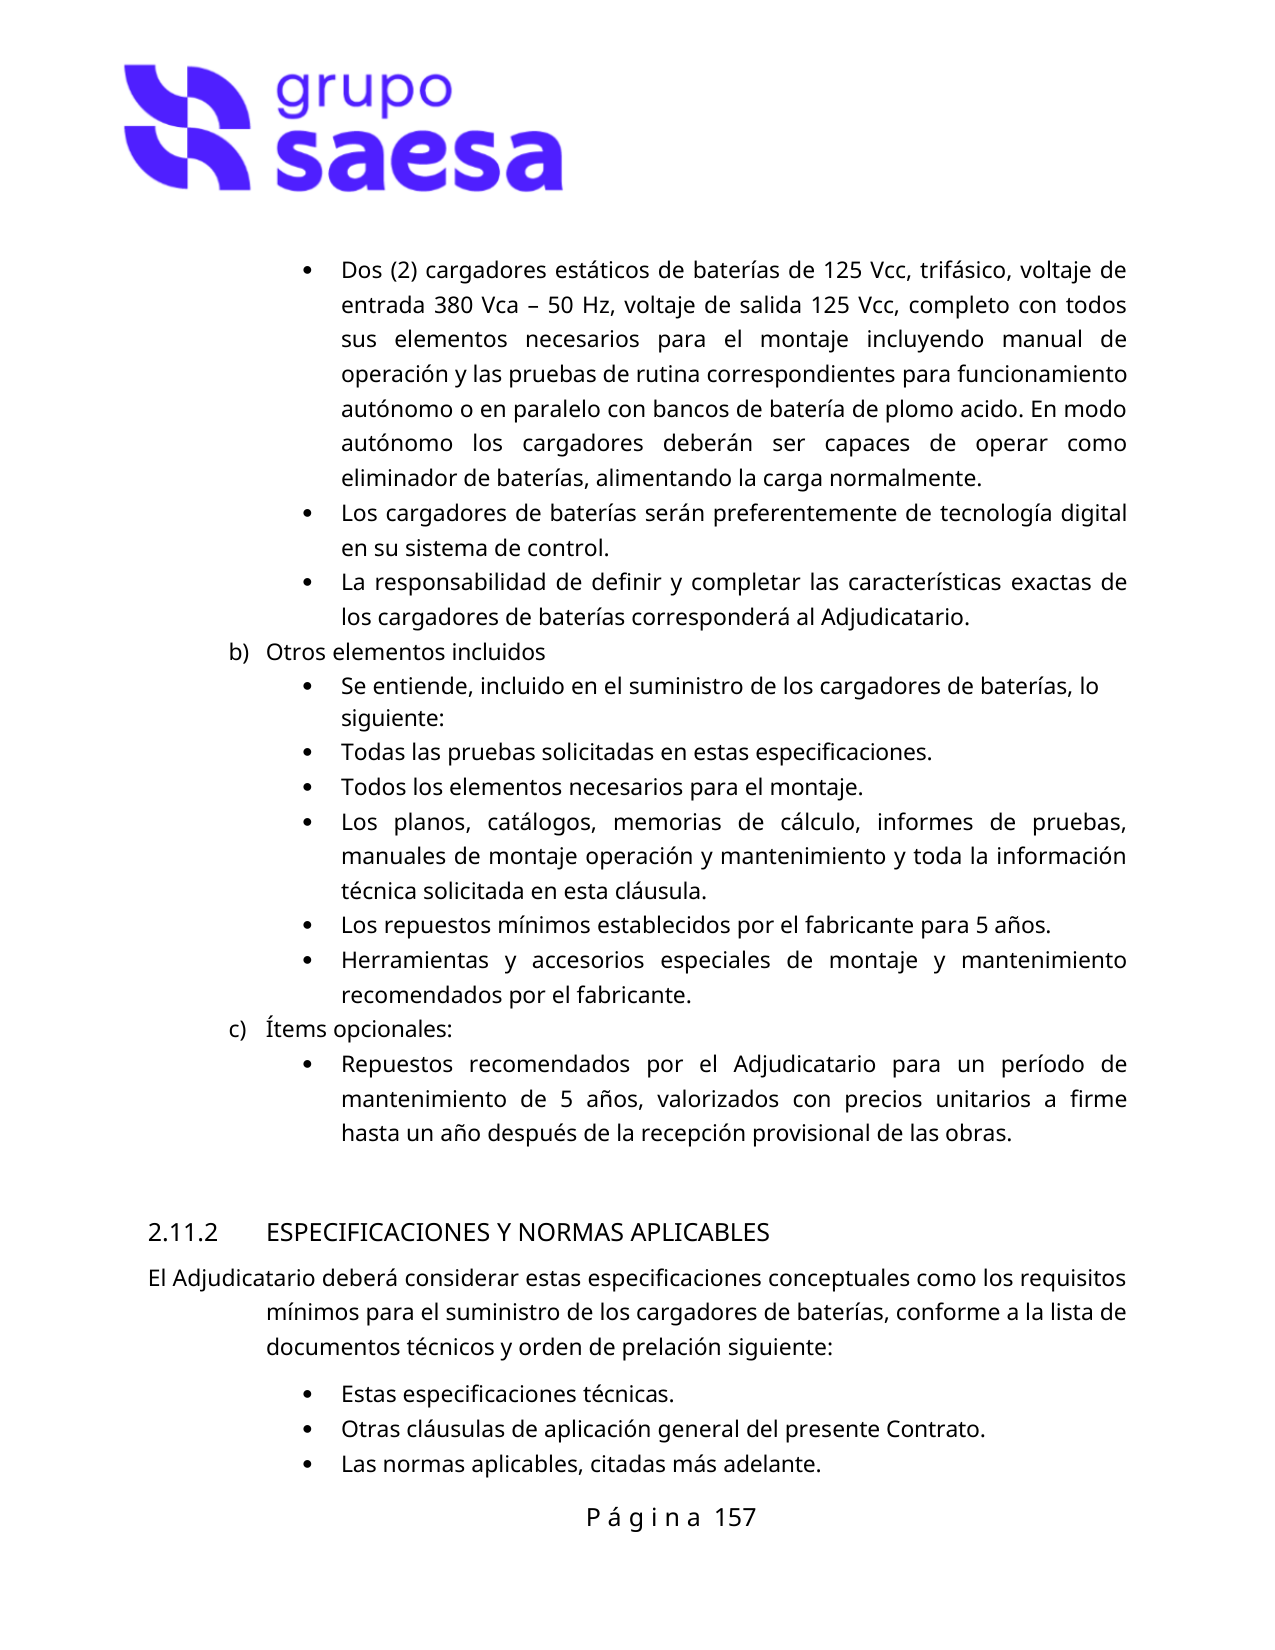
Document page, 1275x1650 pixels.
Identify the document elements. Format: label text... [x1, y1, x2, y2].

subtitle ESPECIFICACIONES Y NORMAS APLICABLES [148, 1215, 1162, 1249]
list Los planos, catálogos, memorias de cálculo, informes de pruebas, manuales de montaje operación y mantenimiento y toda la información técnica solicitada en esta cláusula. [303, 805, 1127, 906]
list Herramientas y accesorios especiales de montaje y mantenimiento recomendados por el fabricante. [303, 944, 1127, 1010]
list Los repuestos mínimos establecidos por el fabricante para 5 años. [303, 909, 1162, 941]
list Dos (2) cargadores estáticos de baterías de 125 Vcc, trifásico, voltaje de entrada 380 Vca – 50 Hz, voltaje de salida 125 Vcc, completo con todos sus elementos necesarios para el montaje incluyendo manual de operación y las pruebas de rutina correspondientes para funcionamiento autónomo o en paralelo con bancos de batería de plomo acido. En modo autónomo los cargadores deberán ser capaces de operar como eliminador de baterías, alimentando la carga normalmente. [303, 254, 1128, 493]
list La responsabilidad de definir y completar las características exactas de los cargadores de baterías corresponderá al Adjudicatario. [303, 566, 1127, 632]
list Los cargadores de baterías serán preferentemente de tecnología digital en su sistema de control. [303, 497, 1127, 563]
list Estas especificaciones técnicas. [303, 1378, 1162, 1410]
list Las normas aplicables, citadas más adelante. [303, 1448, 1162, 1479]
list Otras cláusulas de aplicación general del presente Contrato. [303, 1413, 1162, 1444]
list Todos los elementos necesarios para el montaje. [303, 771, 1162, 802]
list Repuestos recomendados por el Adjudicatario para un período de mantenimiento de 5 años, valorizados con precios unitarios a firme hasta un año después de la recepción provisional de las obras. [303, 1048, 1128, 1148]
list Otros elementos incluidos [228, 636, 1162, 667]
text El Adjudicatario deberá considerar estas especificaciones conceptuales como los requisitos mínimos para el suministro de los cargadores de baterías, conforme a la lista de documentos técnicos y orden de prelación siguiente: [148, 1262, 1127, 1362]
list Ítems opcionales: [228, 1013, 1162, 1045]
list Se entiende, incluido en el suministro de los cargadores de baterías, lo siguiente: [303, 670, 1162, 733]
list Todas las pruebas solicitadas en estas especificaciones. [303, 736, 1162, 767]
picture [112, 55, 569, 196]
